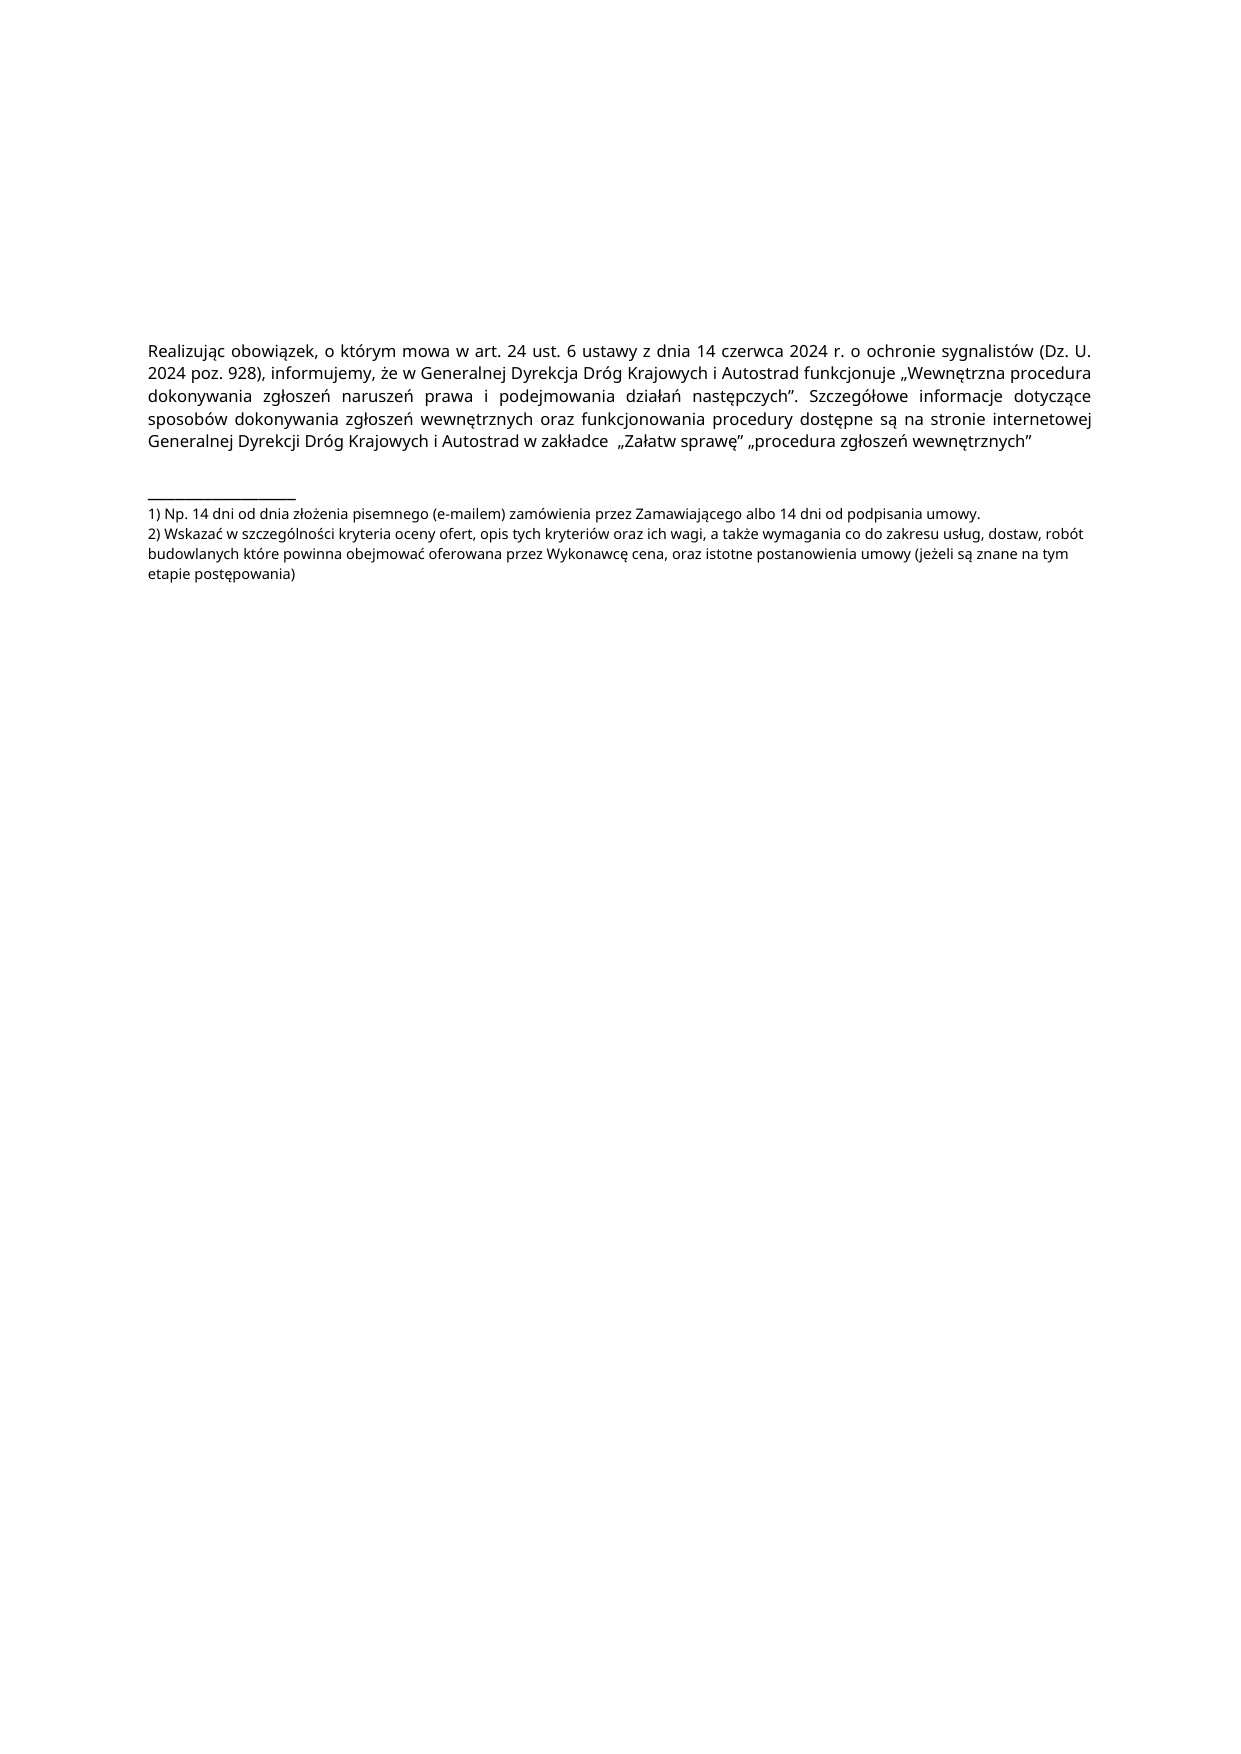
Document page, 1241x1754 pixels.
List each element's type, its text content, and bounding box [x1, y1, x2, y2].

text ________________ [148, 475, 1093, 504]
text 1) Np. 14 dni od dnia złożenia pisemnego (e-mailem) zamówienia przez Zamawiającego albo 14 dni od podpisania umowy. [148, 504, 1093, 524]
text Realizując obowiązek, o którym mowa w art. 24 ust. 6 ustawy z dnia 14 czerwca 2024 r. o ochronie sygnalistów (Dz. U. 2024 poz. 928), informujemy, że w Generalnej Dyrekcja Dróg Krajowych i Autostrad funkcjonuje „Wewnętrzna procedura dokonywania zgłoszeń naruszeń prawa i podejmowania działań następczych”. Szczegółowe informacje dotyczące sposobów dokonywania zgłoszeń wewnętrznych oraz funkcjonowania procedury dostępne są na stronie internetowej Generalnej Dyrekcji Dróg Krajowych i Autostrad w zakładce „Załatw sprawę” „procedura zgłoszeń wewnętrznych” [148, 339, 1093, 453]
text 2) Wskazać w szczególności kryteria oceny ofert, opis tych kryteriów oraz ich wagi, a także wymagania co do zakresu usług, dostaw, robót budowlanych które powinna obejmować oferowana przez Wykonawcę cena, oraz istotne postanowienia umowy (jeżeli są znane na tym etapie postępowania) [148, 524, 1093, 583]
